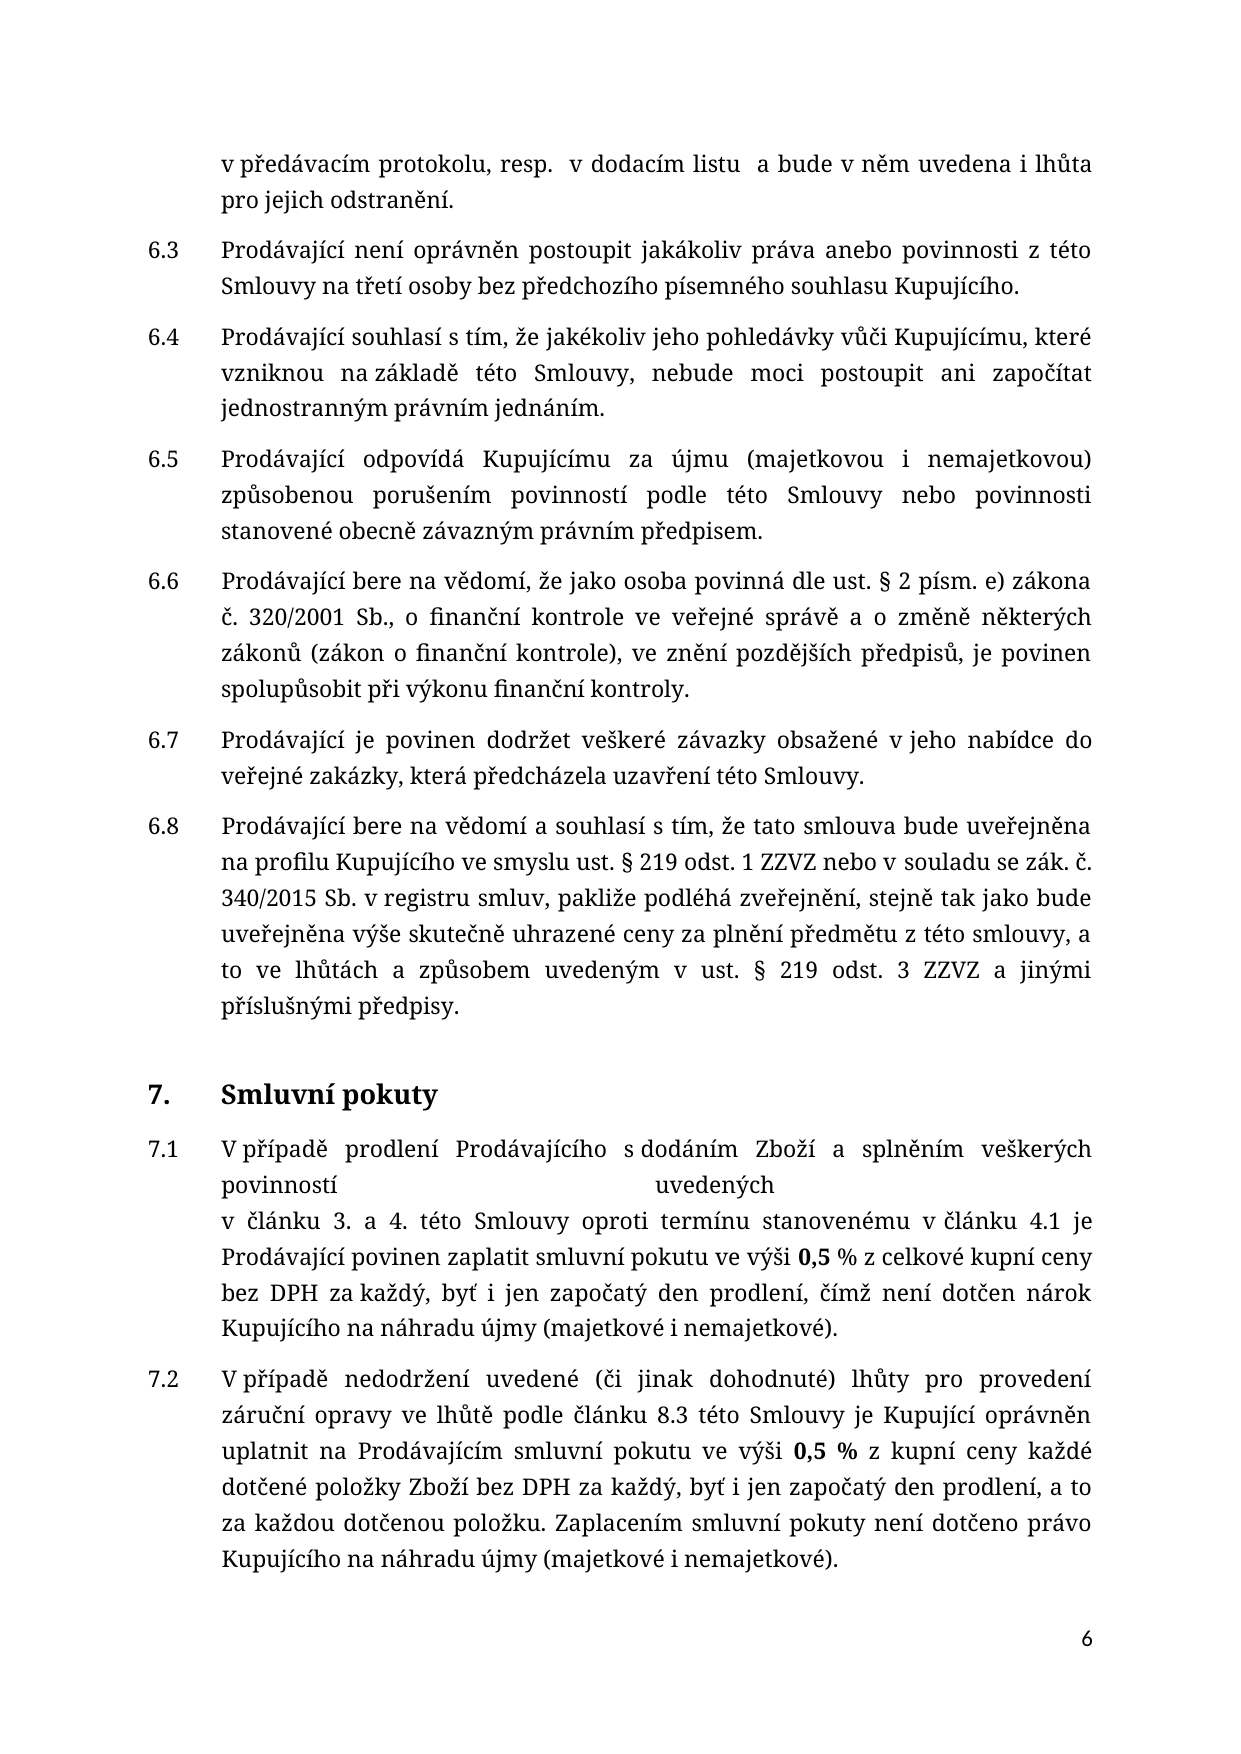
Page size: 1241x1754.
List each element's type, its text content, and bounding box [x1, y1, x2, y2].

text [148, 148, 1093, 215]
text 7. Smluvní pokuty [148, 1076, 1093, 1113]
text 6.7 Prodávající je povinen dodržet veškeré závazky obsažené v jeho nabídce do veřejné zakázky, která předcházela uzavření této Smlouvy. [148, 724, 1093, 791]
text 6.6 Prodávající bere na vědomí, že jako osoba povinná dle ust. § 2 písm. e) zákona č. 320/2001 Sb., o finanční kontrole ve veřejné správě a o změně některých zákonů (zákon o finanční kontrole), ve znění pozdějších předpisů, je povinen spolupůsobit při výkonu finanční kontroly. [148, 565, 1093, 704]
text 7.1 V případě prodlení Prodávajícího s dodáním Zboží a splněním veškerých povinností uvedených v článku 3. a 4. této Smlouvy oproti termínu stanovenému v článku 4.1 je Prodávající povinen zaplatit smluvní pokutu ve výši 0,5 % z celkové kupní ceny bez DPH za každý, byť i jen započatý den prodlení, čímž není dotčen nárok Kupujícího na náhradu újmy (majetkové i nemajetkové). [148, 1133, 1093, 1344]
text 6.5 Prodávající odpovídá Kupujícímu za újmu (majetkovou i nemajetkovou) způsobenou porušením povinností podle této Smlouvy nebo povinnosti stanovené obecně závazným právním předpisem. [148, 443, 1093, 546]
text 6.8 Prodávající bere na vědomí a souhlasí s tím, že tato smlouva bude uveřejněna na profilu Kupujícího ve smyslu ust. § 219 odst. 1 ZZVZ nebo v souladu se zák. č. 340/2015 Sb. v registru smluv, pakliže podléhá zveřejnění, stejně tak jako bude uveřejněna výše skutečně uhrazené ceny za plnění předmětu z této smlouvy, a to ve lhůtách a způsobem uvedeným v ust. § 219 odst. 3 ZZVZ a jinými příslušnými předpisy. [148, 810, 1093, 1021]
text 6.4 Prodávající souhlasí s tím, že jakékoliv jeho pohledávky vůči Kupujícímu, které vzniknou na základě této Smlouvy, nebude moci postoupit ani započítat jednostranným právním jednáním. [148, 321, 1093, 424]
text 6.3 Prodávající není oprávněn postoupit jakákoliv práva anebo povinnosti z této Smlouvy na třetí osoby bez předchozího písemného souhlasu Kupujícího. [148, 234, 1093, 301]
text 7.2 V případě nedodržení uvedené (či jinak dohodnuté) lhůty pro provedení záruční opravy ve lhůtě podle článku 8.3 této Smlouvy je Kupující oprávněn uplatnit na Prodávajícím smluvní pokutu ve výši 0,5 % z kupní ceny každé dotčené položky Zboží bez DPH za každý, byť i jen započatý den prodlení, a to za každou dotčenou položku. Zaplacením smluvní pokuty není dotčeno právo Kupujícího na náhradu újmy (majetkové i nemajetkové). [148, 1363, 1093, 1574]
